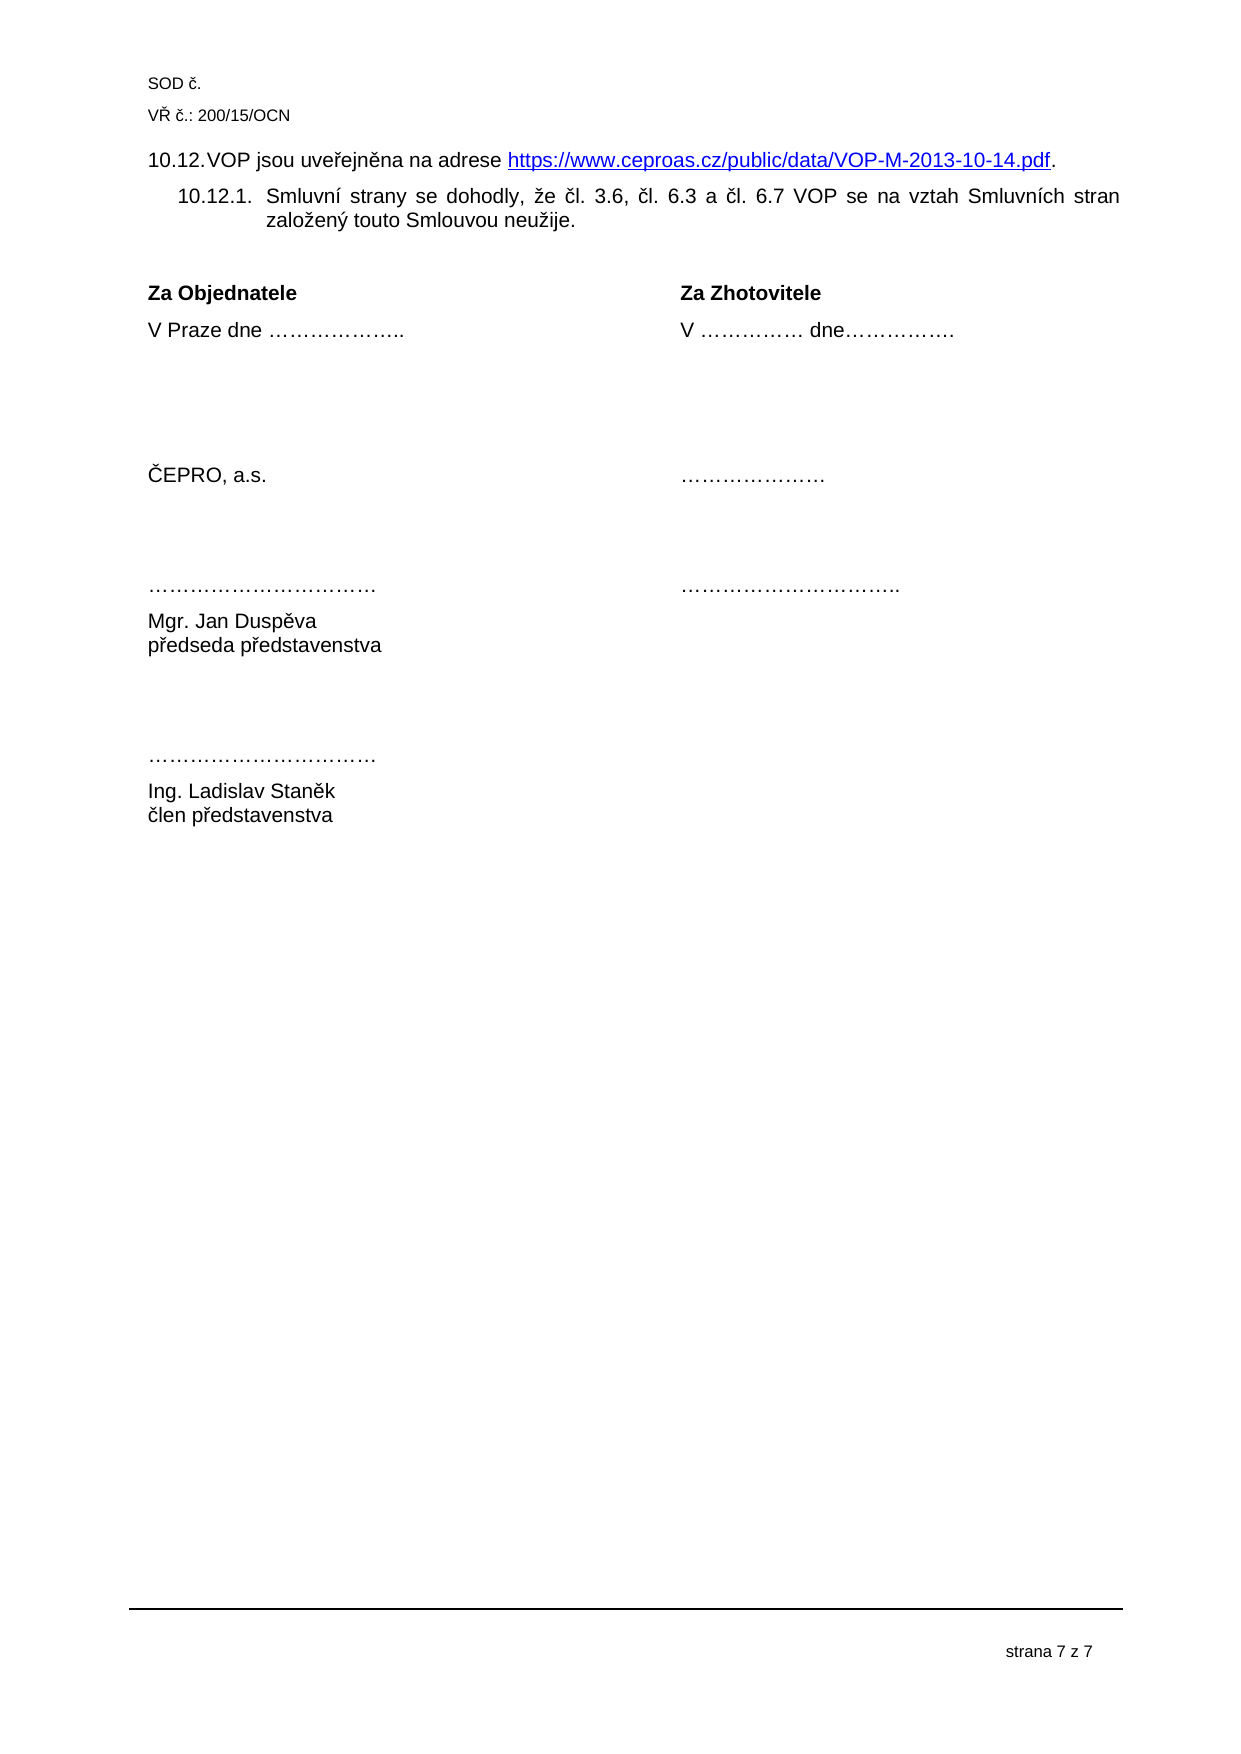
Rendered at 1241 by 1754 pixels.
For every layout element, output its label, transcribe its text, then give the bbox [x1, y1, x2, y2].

text …………………………… [148, 742, 1122, 766]
text Za Objednatele Za Zhotovitele [148, 281, 1122, 305]
text VOP jsou uveřejněna na adrese https://www.ceproas.cz/public/data/VOP-M-2013-10-14.pdf. [148, 148, 1122, 172]
text Ing. Ladislav Staněk [148, 779, 1122, 803]
text …………………………… ………………………….. [148, 573, 1122, 597]
text ČEPRO, a.s. ………………… [148, 463, 1122, 487]
text Smluvní strany se dohodly, že čl. 3.6, čl. 6.3 a čl. 6.7 VOP se na vztah Smluvních stran založený touto Smlouvou neužije. [177, 184, 1122, 232]
text předseda představenstva [148, 633, 1122, 657]
text člen představenstva [148, 803, 1122, 827]
text V Praze dne ……………….. V …………… dne……………. [148, 317, 1122, 341]
text Mgr. Jan Duspěva [148, 609, 1122, 633]
